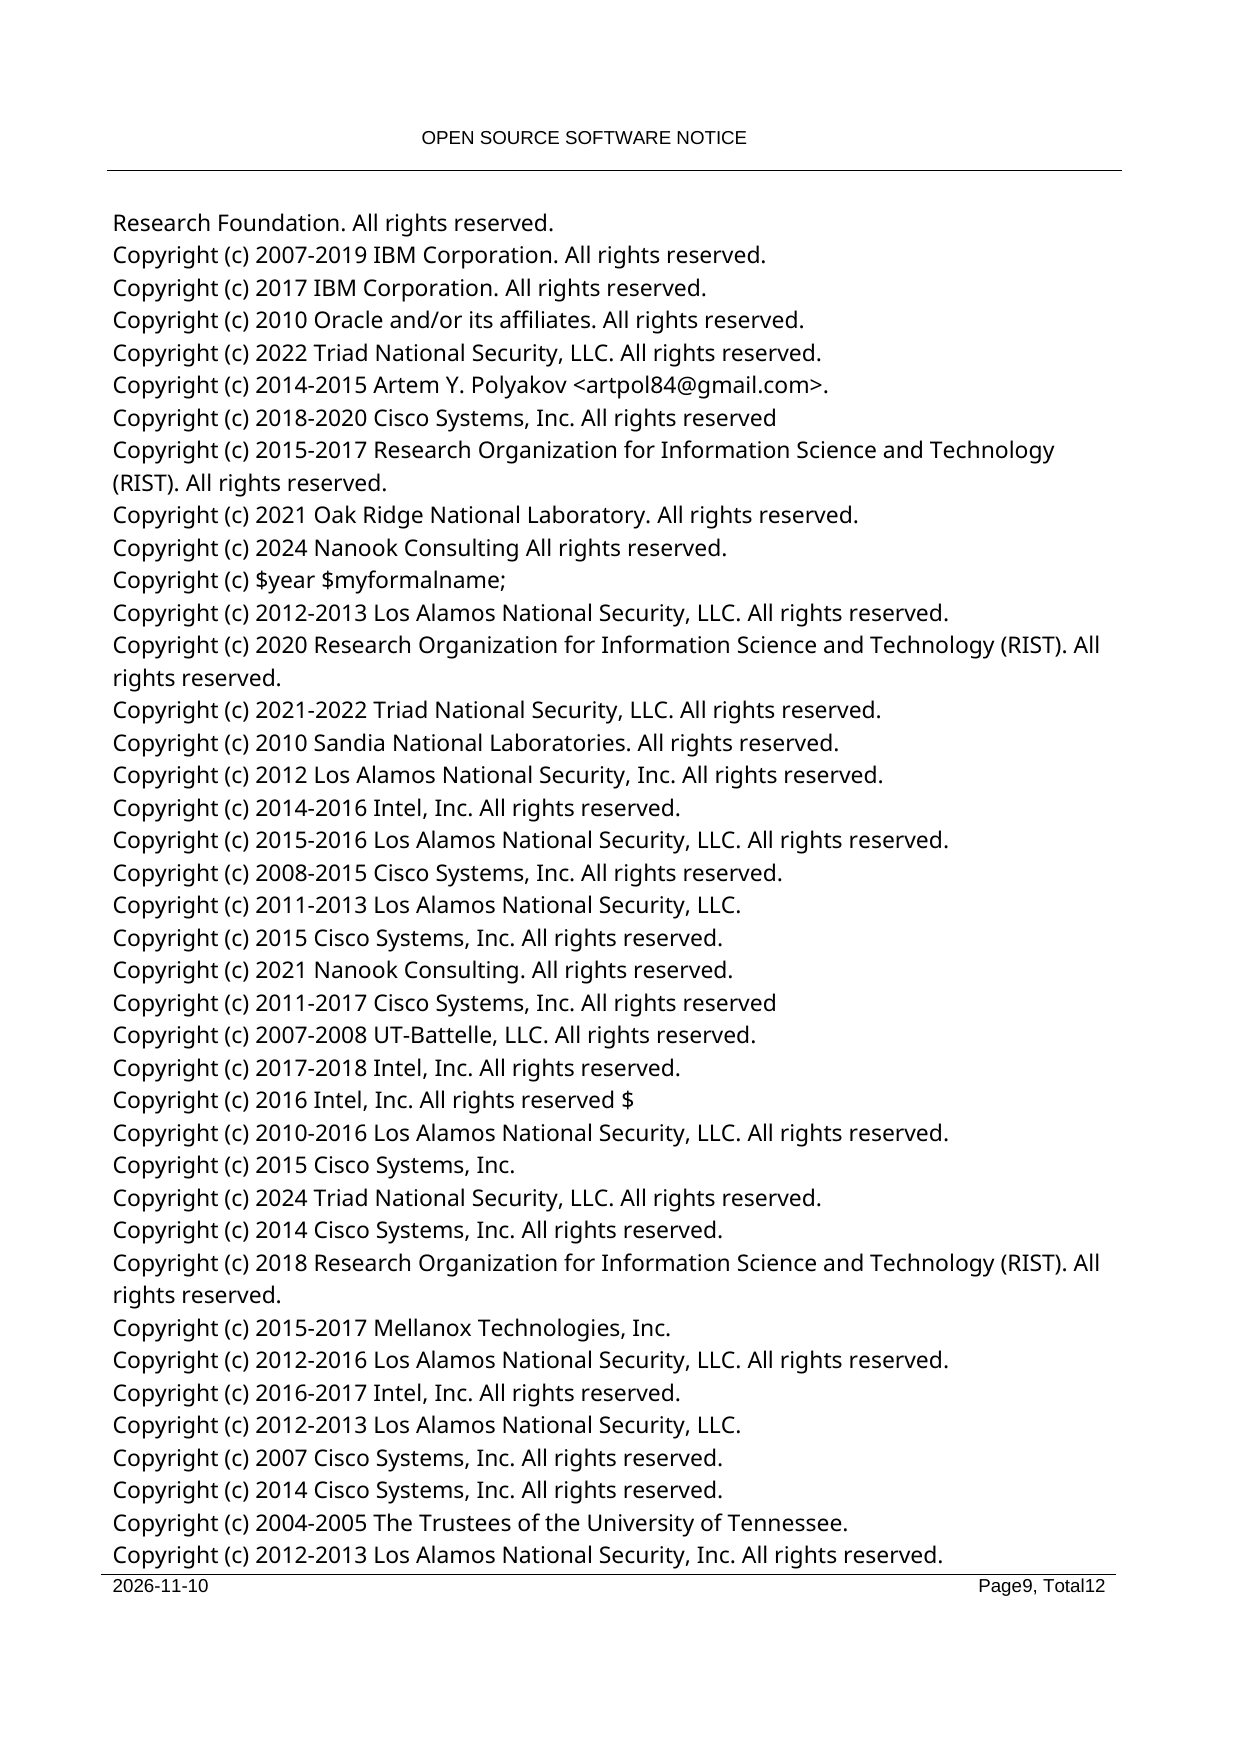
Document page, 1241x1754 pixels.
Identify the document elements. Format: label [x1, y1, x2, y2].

text [112, 206, 1128, 1571]
